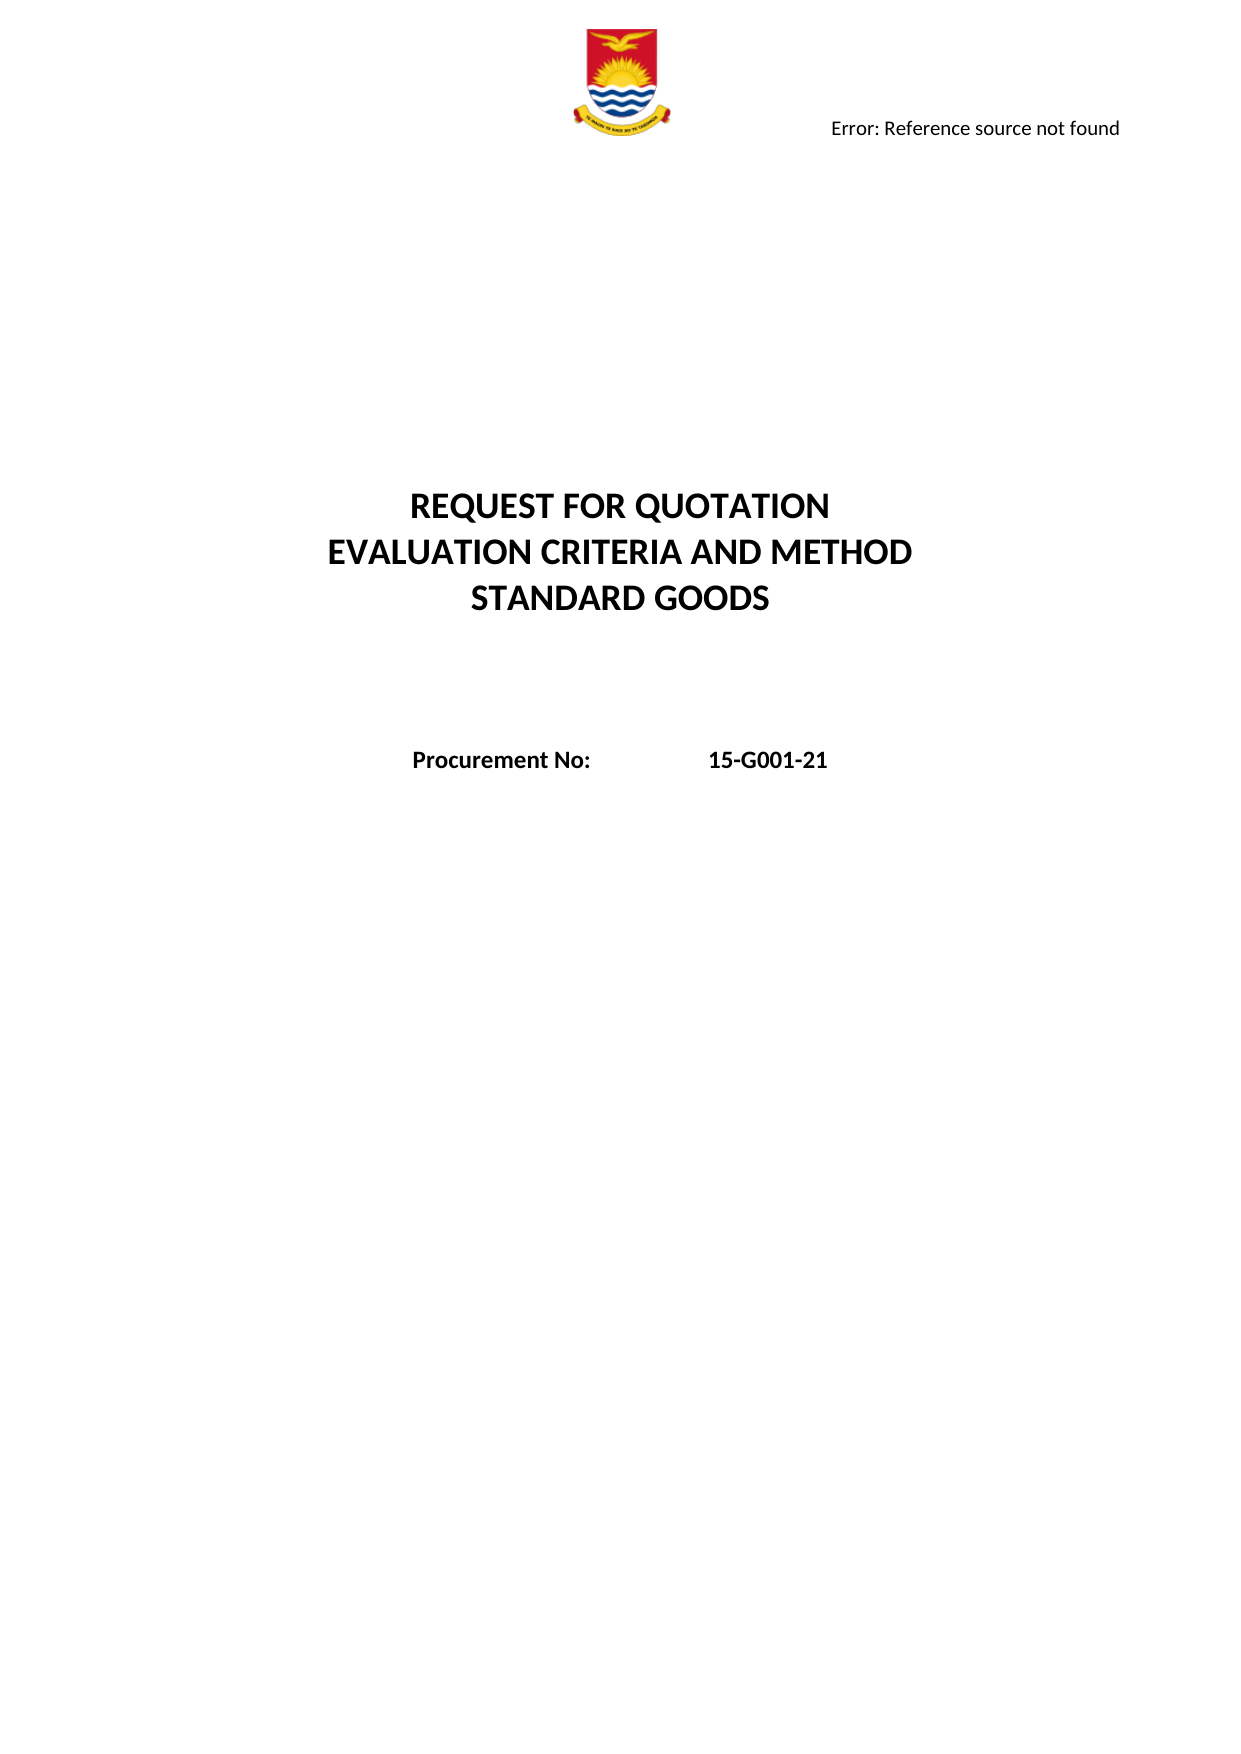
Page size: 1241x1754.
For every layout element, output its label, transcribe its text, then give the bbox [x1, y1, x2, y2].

subtitle REQUEST FOR QUOTATION EVALUATION CRITERIA AND METHOD STANDARD GOODS [120, 482, 1120, 619]
subtitle Procurement No: 15-G001-21 [120, 744, 1120, 775]
picture [573, 29, 671, 136]
